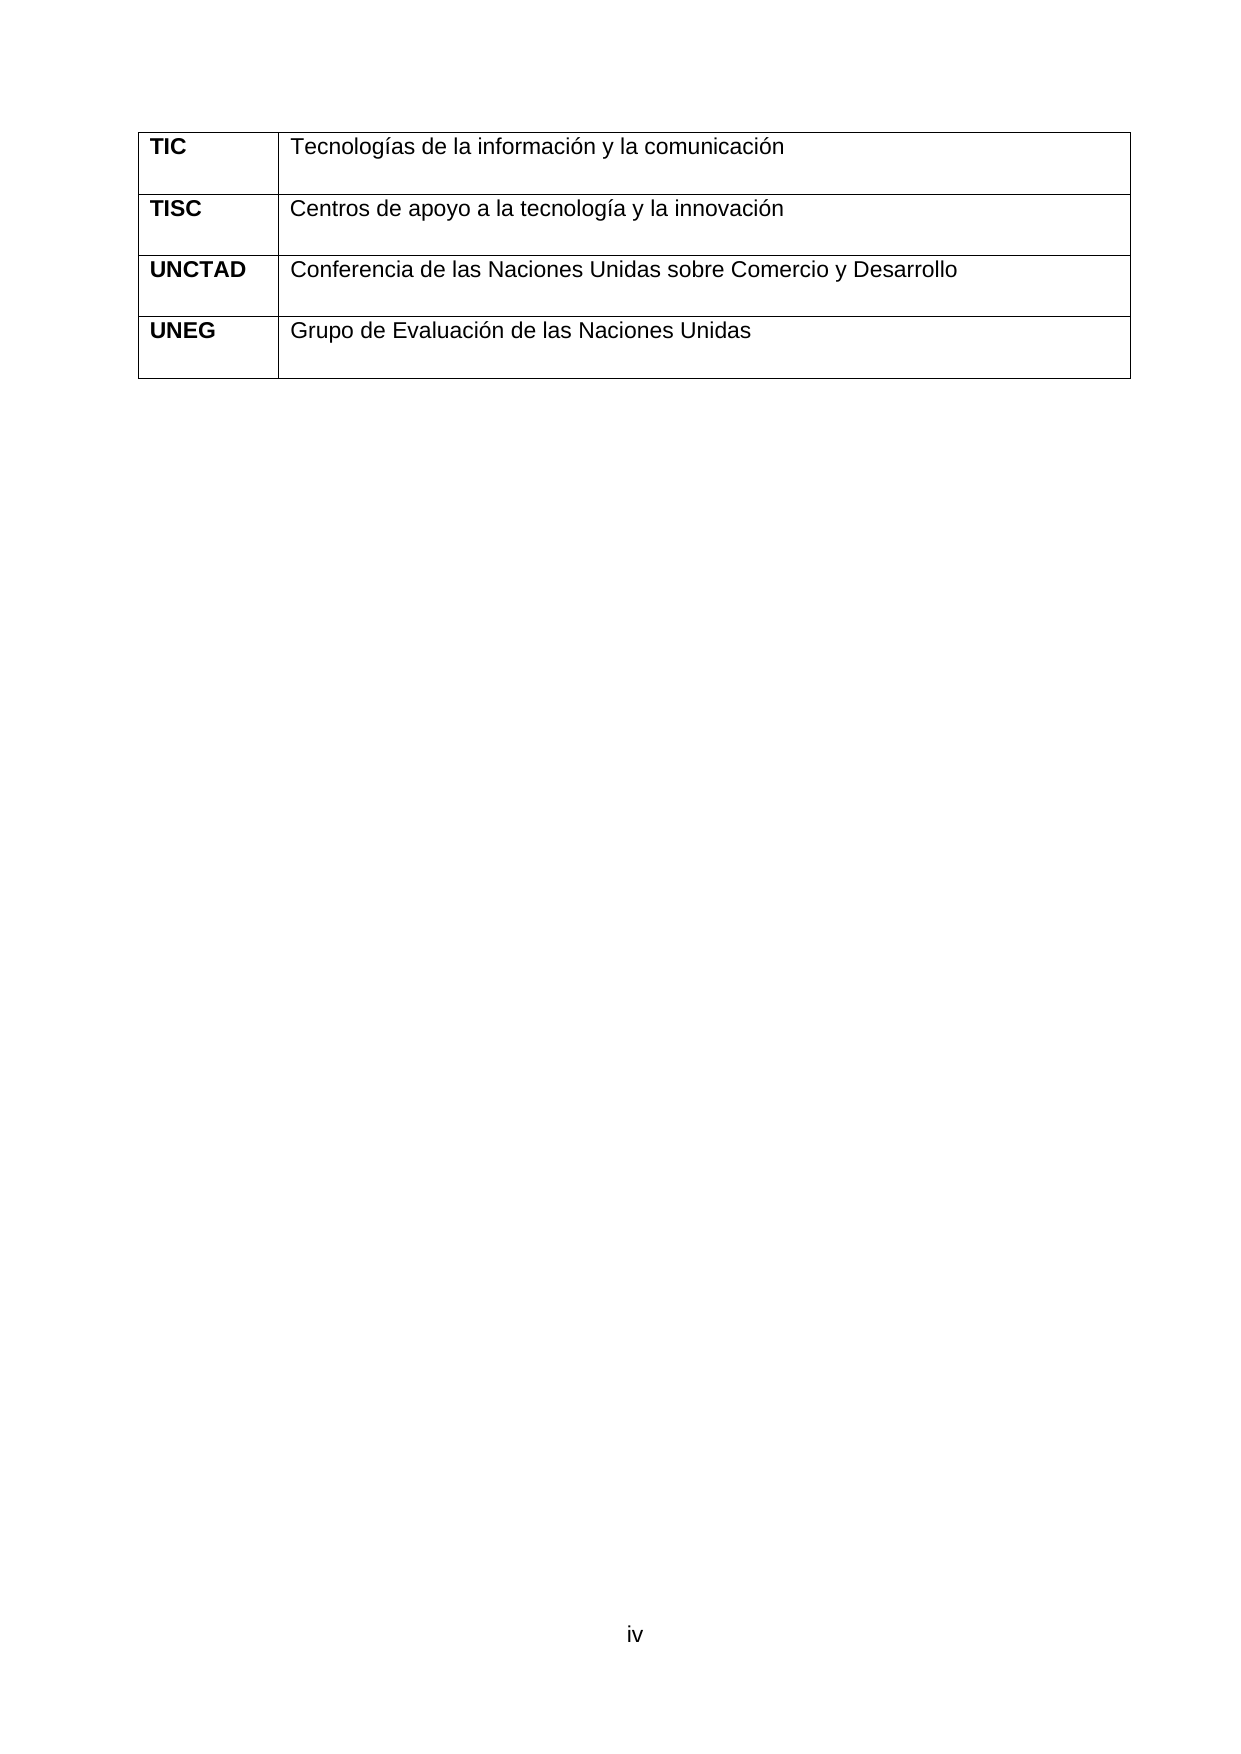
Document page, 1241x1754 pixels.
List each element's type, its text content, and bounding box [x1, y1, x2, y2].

table_cell TISC [139, 195, 278, 255]
table_cell Tecnologías de la información y la comunicación [279, 133, 1130, 193]
table_cell Grupo de Evaluación de las Naciones Unidas [279, 317, 1130, 378]
table_cell UNEG [139, 317, 278, 378]
table_cell Conferencia de las Naciones Unidas sobre Comercio y Desarrollo [279, 256, 1130, 316]
table_cell Centros de apoyo a la tecnología y la innovación [279, 195, 1130, 255]
table_cell TIC [139, 133, 278, 193]
table_cell UNCTAD [139, 256, 278, 316]
